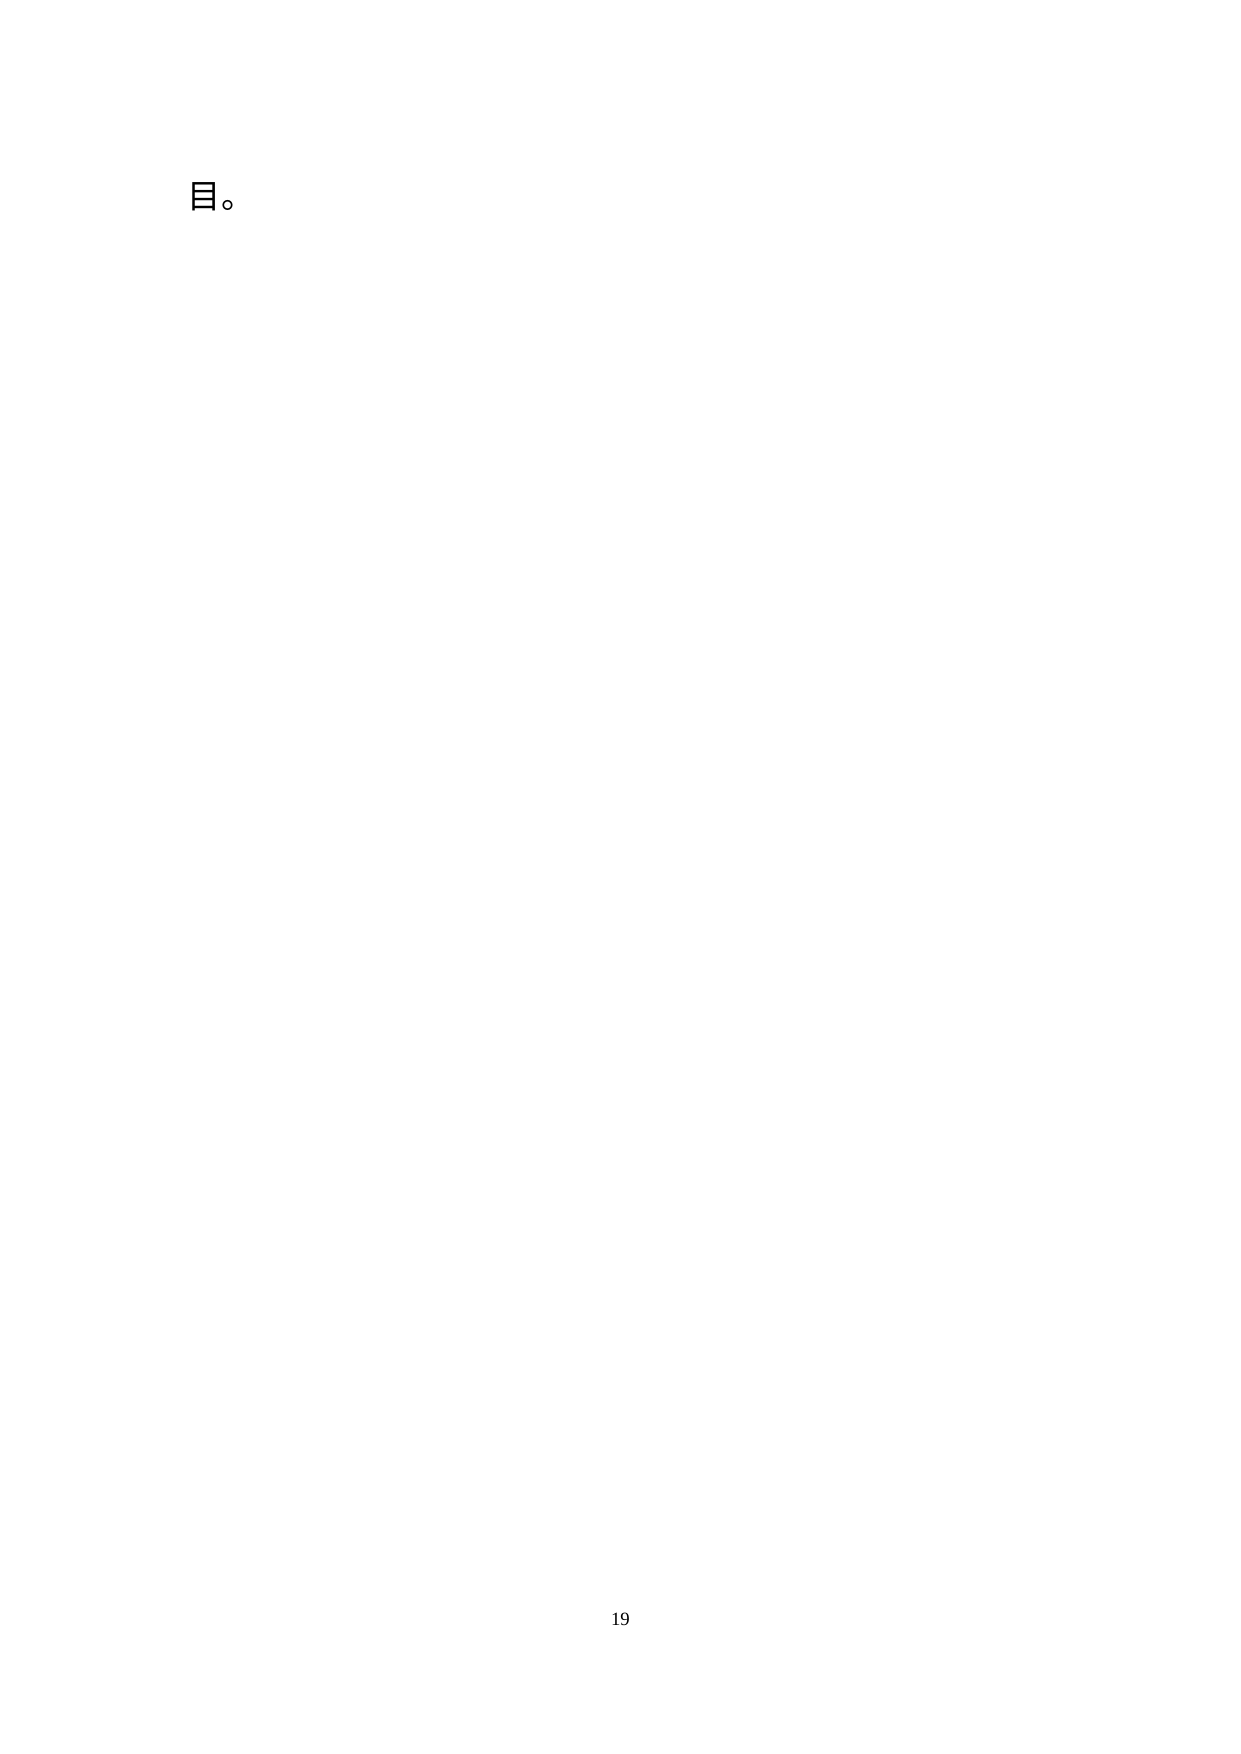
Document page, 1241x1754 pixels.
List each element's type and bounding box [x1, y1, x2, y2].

text [187, 162, 1053, 227]
